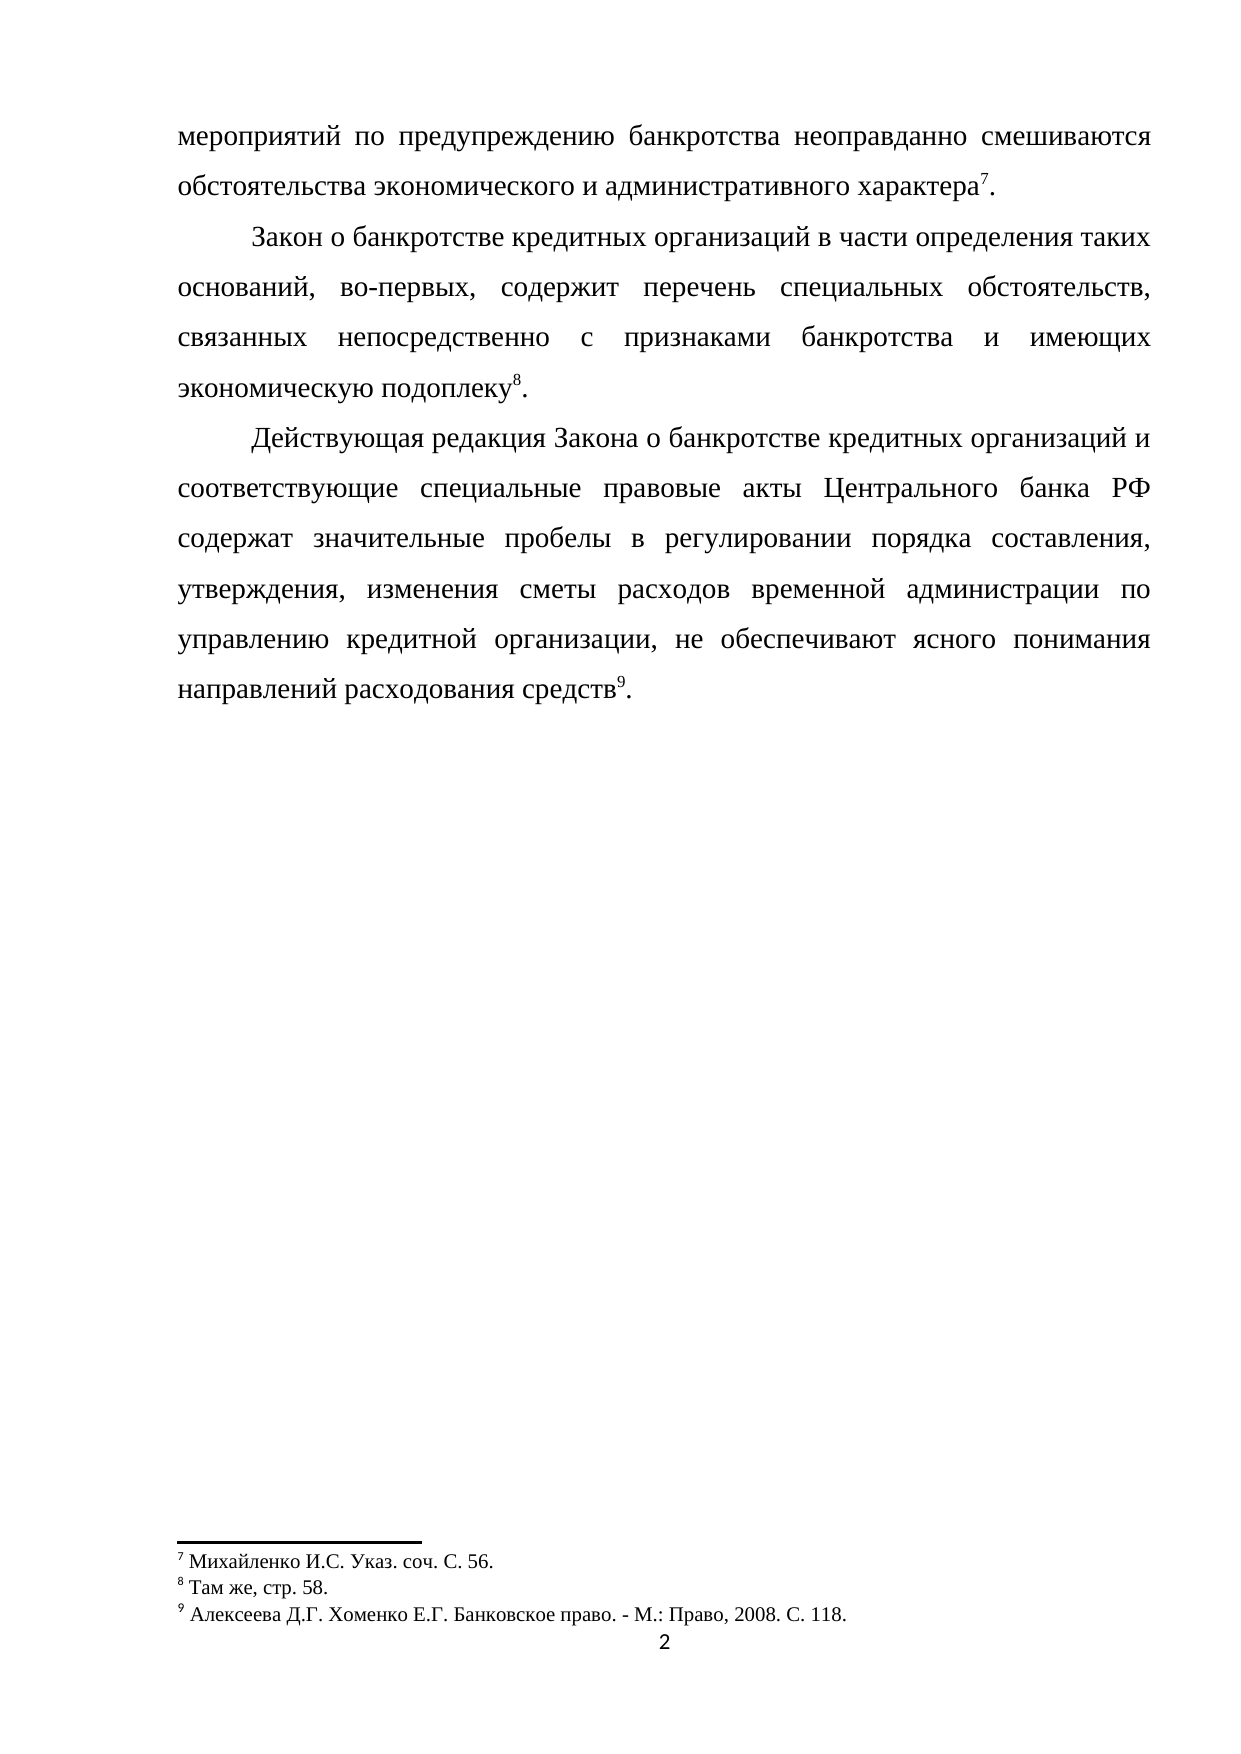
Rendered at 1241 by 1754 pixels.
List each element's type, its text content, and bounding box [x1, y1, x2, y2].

text Закон о банкротстве кредитных организаций в части определения таких оснований, во-первых, содержит перечень специальных обстоятельств, связанных непосредственно с признаками банкротства и имеющих экономическую подоплеку. [177, 219, 1152, 403]
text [177, 118, 1152, 202]
text Действующая редакция Закона о банкротстве кредитных организаций и соответствующие специальные правовые акты Центрального банка РФ содержат значительные пробелы в регулировании порядка составления, утверждения, изменения сметы расходов временной администрации по управлению кредитной организации, не обеспечивают ясного понимания направлений расходования средств. [177, 420, 1152, 705]
